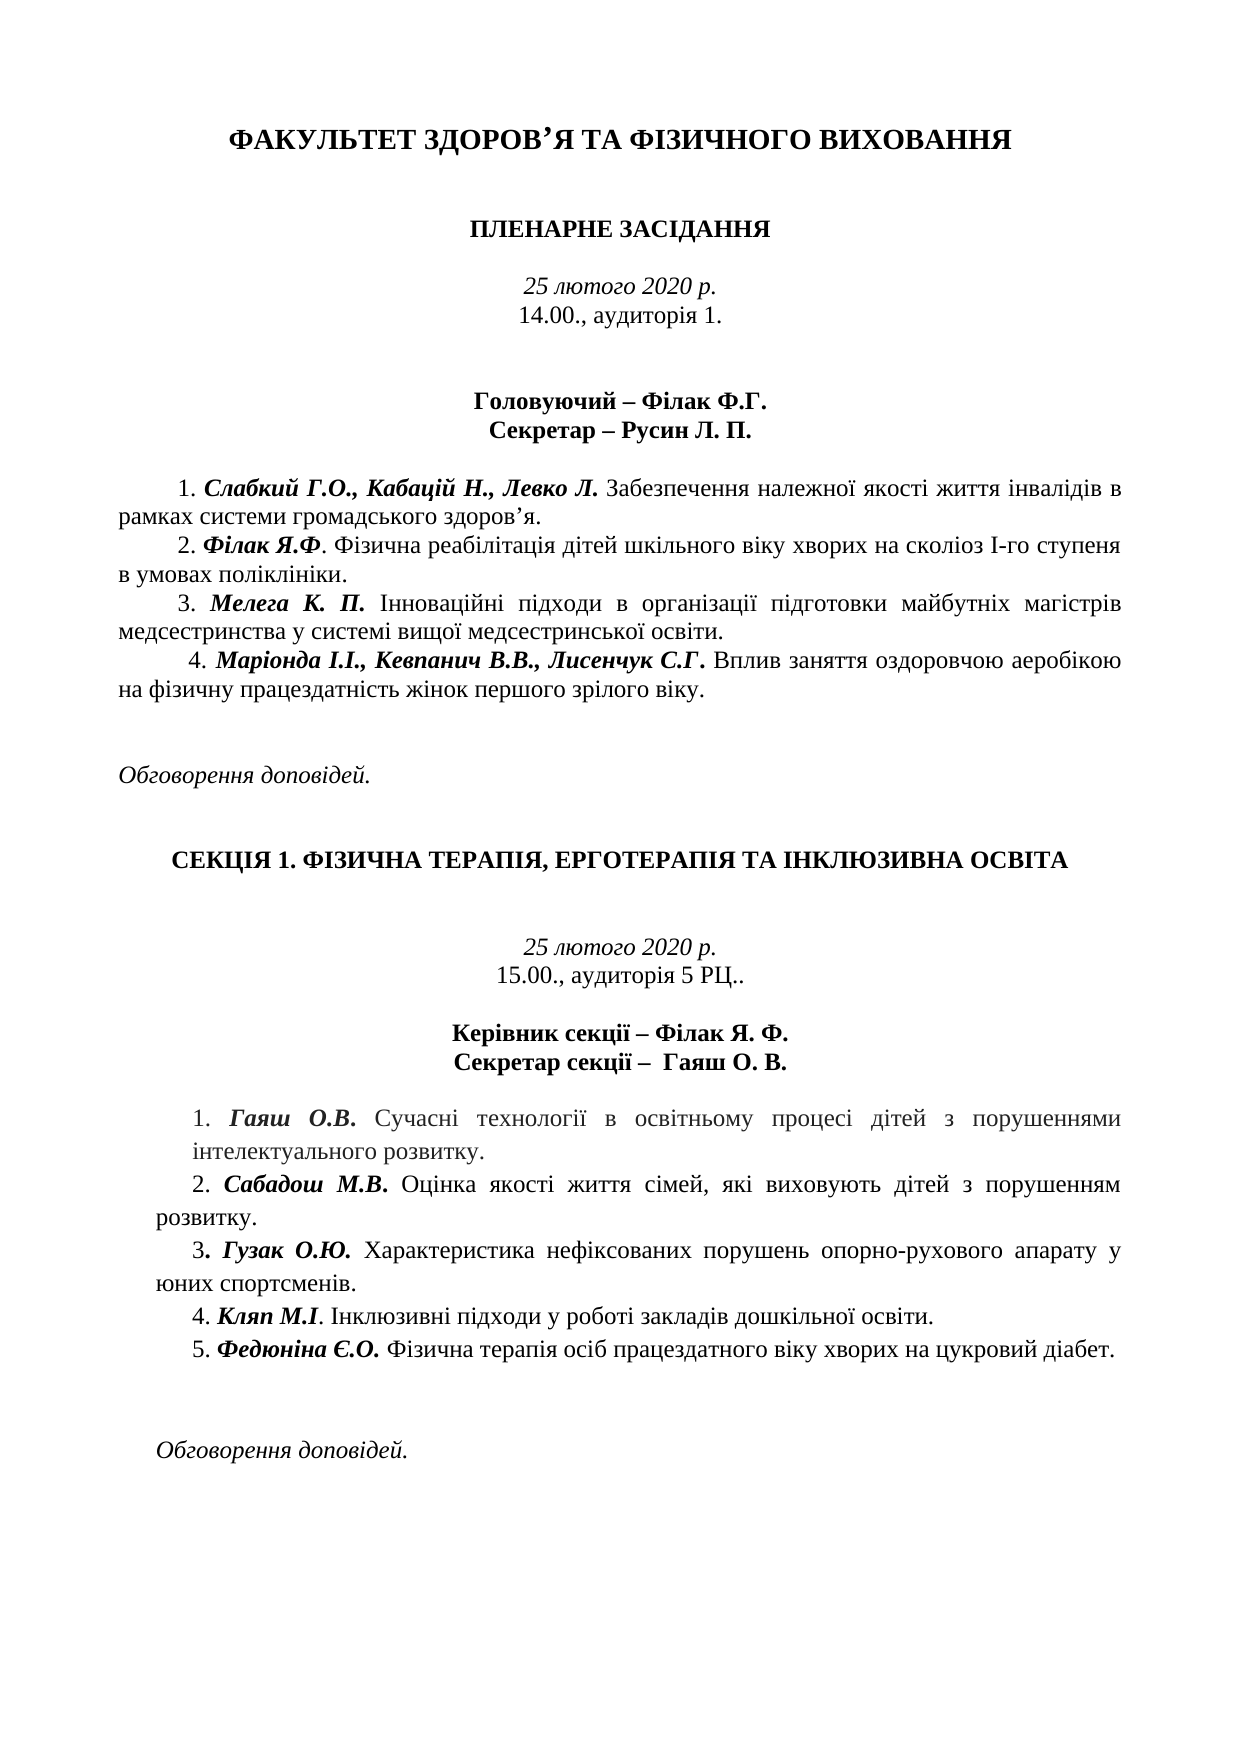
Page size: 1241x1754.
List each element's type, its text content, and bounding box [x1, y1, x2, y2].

list 2. Сабадош М.В. Оцінка якості життя сімей, які виховують дітей з порушенням розвитку. [156, 1169, 1122, 1231]
list 1. Гаяш О.В. Сучасні технології в освітньому процесі дітей з порушеннями інтелектуального розвитку. [192, 1132, 1122, 1165]
list 5. Федюніна Є.О. Фізична терапія осіб працездатного віку хворих на цукровий діабет. [156, 1334, 1122, 1363]
text Секретар – Русин Л. П. [118, 415, 1122, 444]
text Секретар секції – Гаяш О. В. [118, 1047, 1122, 1075]
text 1. Слабкий Г.О., Кабацій Н., Левко Л. Забезпечення належної якості життя інвалідів в рамках системи громадського здоров’я. [118, 473, 1122, 530]
text 2. Філак Я.Ф. Фізична реабілітація дітей шкільного віку хворих на сколіоз І-го ступеня в умовах поліклініки. [118, 530, 1122, 588]
text 4. Маріонда І.І., Кевпанич В.В., Лисенчук С.Г. Вплив заняття оздоровчою аеробікою на фізичну працездатність жінок першого зрілого віку. [118, 645, 1122, 703]
list 3. Гузак О.Ю. Характеристика нефіксованих порушень опорно-рухового апарату у юних спортсменів. [156, 1235, 1122, 1297]
list 4. Кляп М.І. Інклюзивні підходи у роботі закладів дошкільної освіти. [156, 1301, 1122, 1330]
text 14.00., аудиторія 1. [118, 300, 1122, 329]
text Обговорення доповідей. [118, 760, 1122, 789]
text Керівник секції – Філак Я. Ф. [118, 1018, 1122, 1047]
text Обговорення доповідей. [118, 1436, 1122, 1464]
text ПЛЕНАРНЕ ЗАСІДАННЯ [118, 214, 1122, 243]
text Головуючий – Філак Ф.Г. [118, 386, 1122, 415]
text ФАКУЛЬТЕТ ЗДОРОВ’Я ТА ФІЗИЧНОГО ВИХОВАННЯ [118, 118, 1122, 156]
text 25 лютого 2020 р. [118, 271, 1122, 300]
text СЕКЦІЯ 1. ФІЗИЧНА ТЕРАПІЯ, ЕРГОТЕРАПІЯ ТА ІНКЛЮЗИВНА ОСВІТА [118, 845, 1122, 874]
text 15.00., аудиторія 5 РЦ.. [118, 960, 1122, 989]
text 25 лютого 2020 р. [118, 932, 1122, 960]
text 3. Мелега К. П. Інноваційні підходи в організації підготовки майбутніх магістрів медсестринства у системі вищої медсестринської освіти. [118, 588, 1122, 645]
